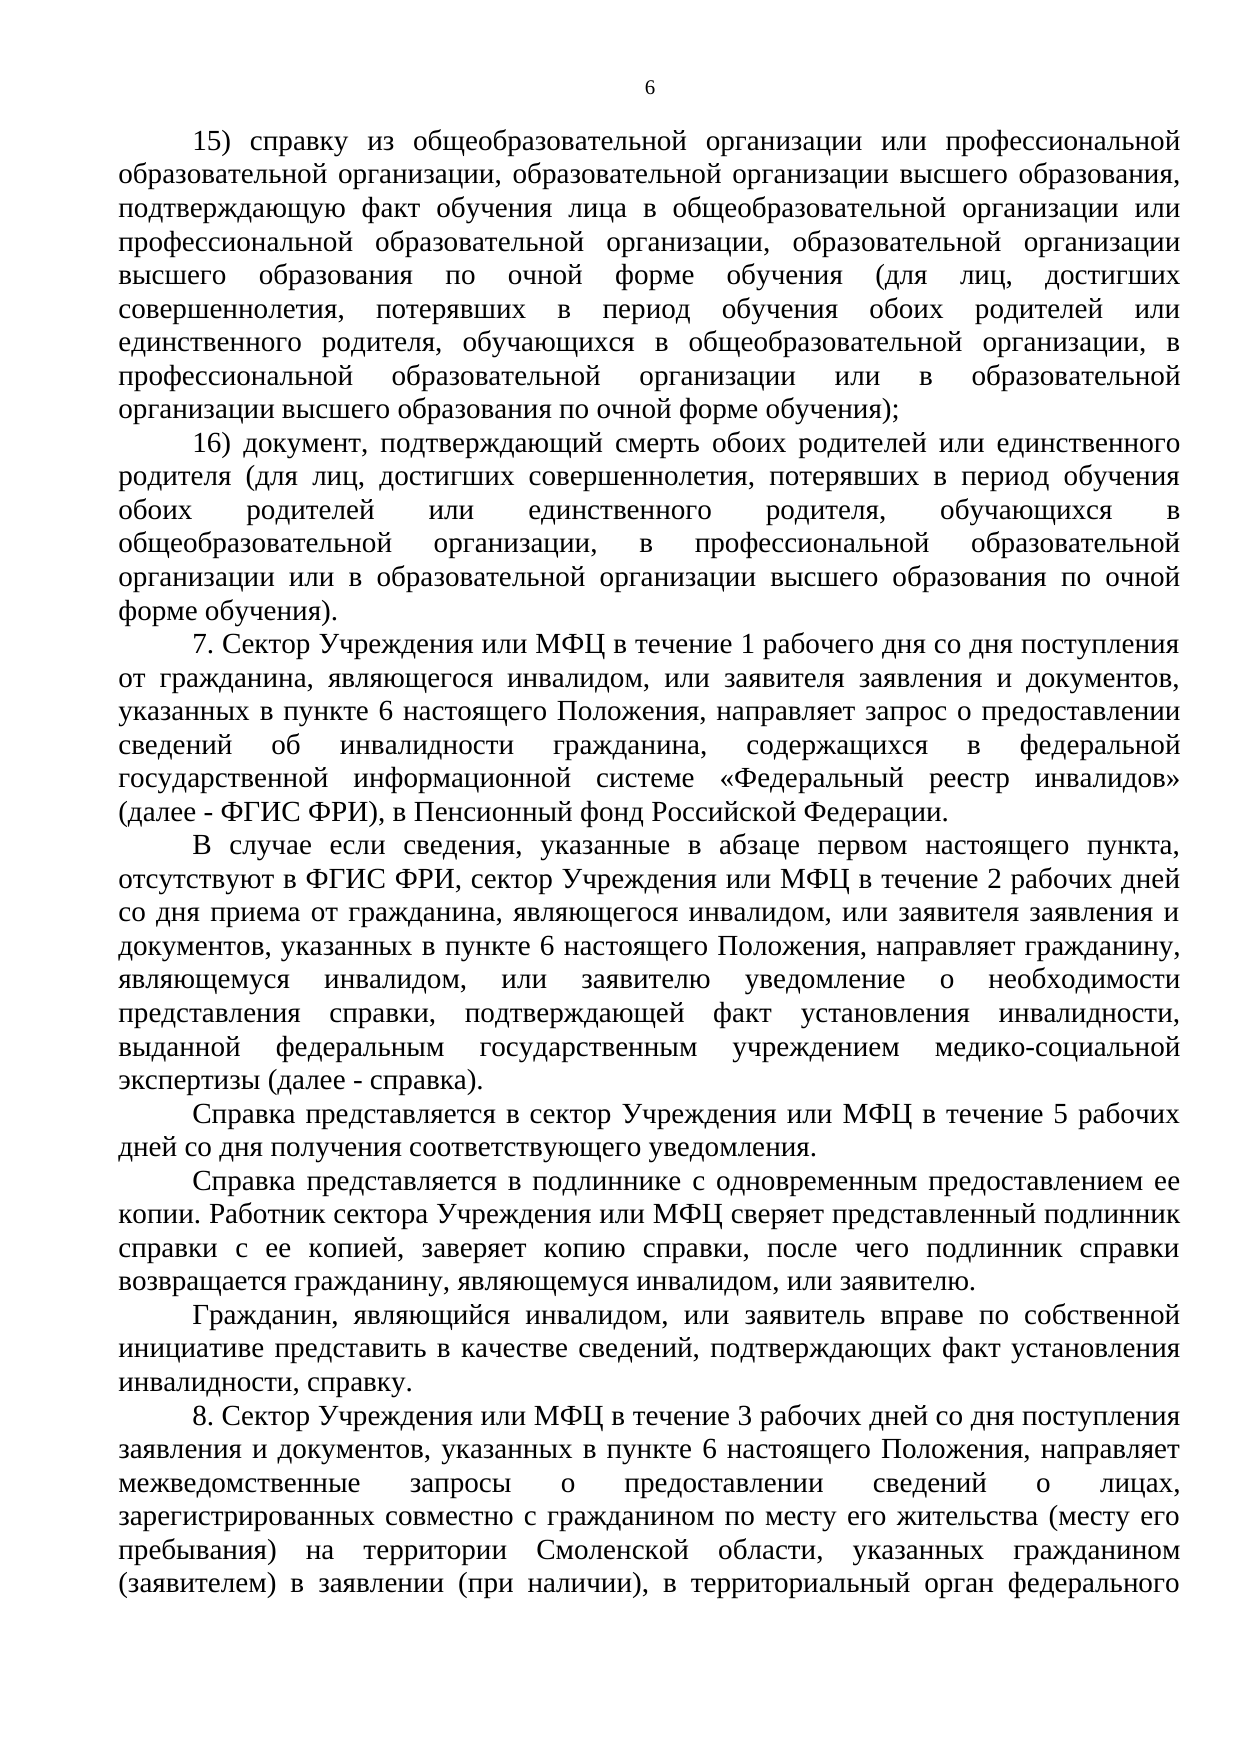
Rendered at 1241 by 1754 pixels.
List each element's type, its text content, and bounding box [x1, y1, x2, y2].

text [118, 1398, 1181, 1599]
text Гражданин, являющийся инвалидом, или заявитель вправе по собственной инициативе представить в качестве сведений, подтверждающих факт установления инвалидности, справку. [118, 1297, 1181, 1398]
text 7. Сектор Учреждения или МФЦ в течение 1 рабочего дня со дня поступления от гражданина, являющегося инвалидом, или заявителя заявления и документов, указанных в пункте 6 настоящего Положения, направляет запрос о предоставлении сведений об инвалидности гражданина, содержащихся в федеральной государственной информационной системе «Федеральный реестр инвалидов» (далее - ФГИС ФРИ), в Пенсионный фонд Российской Федерации. [118, 626, 1181, 827]
text 15) справку из общеобразовательной организации или профессиональной образовательной организации, образовательной организации высшего образования, подтверждающую факт обучения лица в общеобразовательной организации или профессиональной образовательной организации, образовательной организации высшего образования по очной форме обучения (для лиц, достигших совершеннолетия, потерявших в период обучения обоих родителей или единственного родителя, обучающихся в общеобразовательной организации, в профессиональной образовательной организации или в образовательной организации высшего образования по очной форме обучения); [118, 123, 1181, 425]
text 16) документ, подтверждающий смерть обоих родителей или единственного родителя (для лиц, достигших совершеннолетия, потерявших в период обучения обоих родителей или единственного родителя, обучающихся в общеобразовательной организации, в профессиональной образовательной организации или в образовательной организации высшего образования по очной форме обучения). [118, 425, 1181, 626]
text Справка представляется в подлиннике с одновременным предоставлением ее копии. Работник сектора Учреждения или МФЦ сверяет представленный подлинник справки с ее копией, заверяет копию справки, после чего подлинник справки возвращается гражданину, являющемуся инвалидом, или заявителю. [118, 1163, 1181, 1297]
text Справка представляется в сектор Учреждения или МФЦ в течение 5 рабочих дней со дня получения соответствующего уведомления. [118, 1096, 1181, 1163]
text В случае если сведения, указанные в абзаце первом настоящего пункта, отсутствуют в ФГИС ФРИ, сектор Учреждения или МФЦ в течение 2 рабочих дней со дня приема от гражданина, являющегося инвалидом, или заявителя заявления и документов, указанных в пункте 6 настоящего Положения, направляет гражданину, являющемуся инвалидом, или заявителю уведомление о необходимости представления справки, подтверждающей факт установления инвалидности, выданной федеральным государственным учреждением медико-социальной экспертизы (далее - справка). [118, 827, 1181, 1096]
